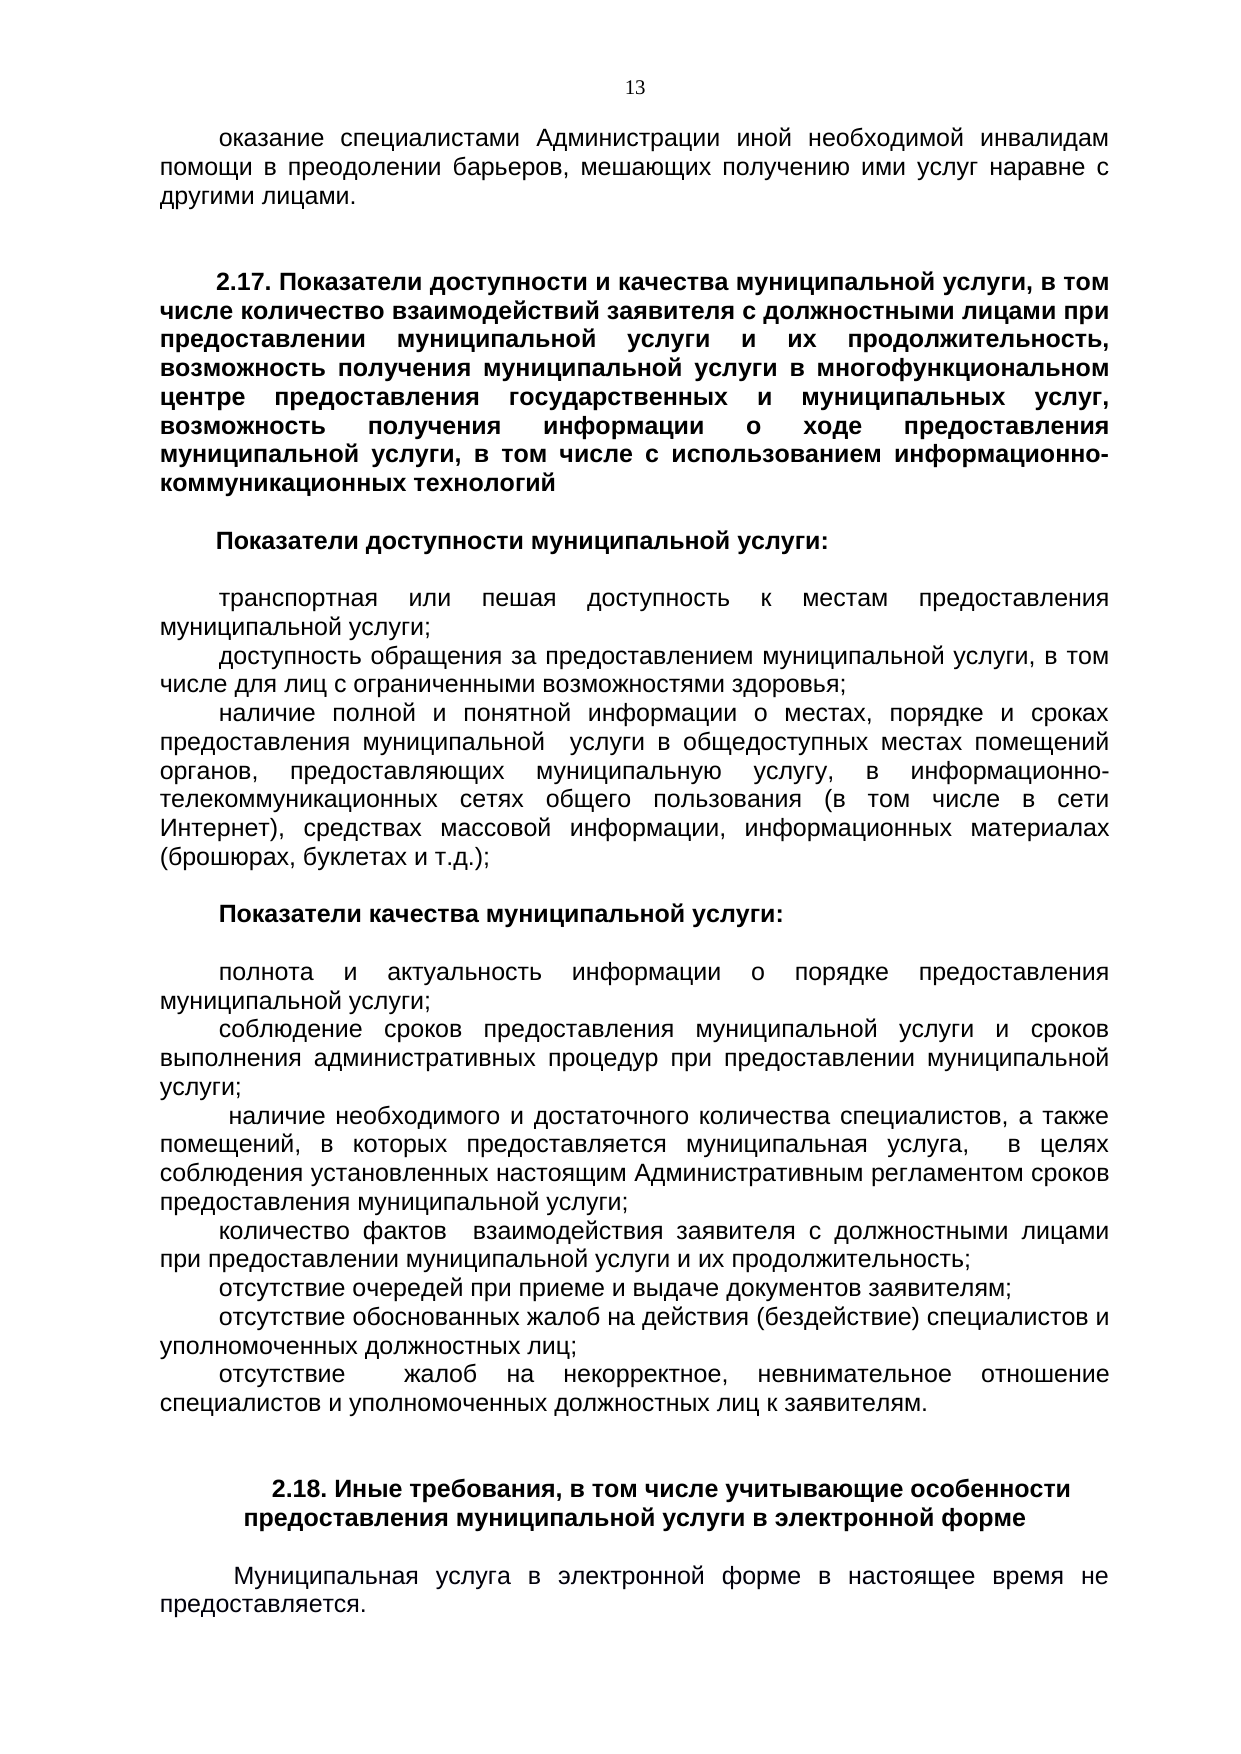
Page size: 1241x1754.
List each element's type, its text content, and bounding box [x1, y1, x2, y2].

text полнота и актуальность информации о порядке предоставления муниципальной услуги; [159, 957, 1110, 1014]
text Показатели доступности муниципальной услуги: [159, 526, 1110, 554]
text количество фактов взаимодействия заявителя с должностными лицами при предоставлении муниципальной услуги и их продолжительность; [159, 1216, 1110, 1273]
text соблюдение сроков предоставления муниципальной услуги и сроков выполнения административных процедур при предоставлении муниципальной услуги; [159, 1014, 1110, 1101]
text доступность обращения за предоставлением муниципальной услуги, в том числе для лиц с ограниченными возможностями здоровья; [159, 641, 1110, 698]
text отсутствие обоснованных жалоб на действия (бездействие) специалистов и уполномоченных должностных лиц; [159, 1302, 1110, 1359]
text наличие полной и понятной информации о местах, порядке и сроках предоставления муниципальной услуги в общедоступных местах помещений органов, предоставляющих муниципальную услугу, в информационно-телекоммуникационных сетях общего пользования (в том числе в сети Интернет), средствах массовой информации, информационных материалах (брошюрах, буклетах и т.д.); [159, 698, 1110, 871]
text Муниципальная услуга в электронной форме в настоящее время не предоставляется. [159, 1561, 1110, 1618]
text 2.18. Иные требования, в том числе учитывающие особенности предоставления муниципальной услуги в электронной форме [159, 1474, 1110, 1532]
text Показатели качества муниципальной услуги: [159, 899, 1110, 928]
text наличие необходимого и достаточного количества специалистов, а также помещений, в которых предоставляется муниципальная услуга, в целях соблюдения установленных настоящим Административным регламентом сроков предоставления муниципальной услуги; [159, 1101, 1110, 1216]
text 2.17. Показатели доступности и качества муниципальной услуги, в том числе количество взаимодействий заявителя с должностными лицами при предоставлении муниципальной услуги и их продолжительность, возможность получения муниципальной услуги в многофункциональном центре предоставления государственных и муниципальных услуг, возможность получения информации о ходе предоставления муниципальной услуги, в том числе с использованием информационно-коммуникационных технологий [159, 267, 1110, 497]
text отсутствие жалоб на некорректное, невнимательное отношение специалистов и уполномоченных должностных лиц к заявителям. [159, 1359, 1110, 1417]
text оказание специалистами Администрации иной необходимой инвалидам помощи в преодолении барьеров, мешающих получению ими услуг наравне с другими лицами. [159, 123, 1110, 209]
text транспортная или пешая доступность к местам предоставления муниципальной услуги; [159, 583, 1110, 641]
text отсутствие очередей при приеме и выдаче документов заявителям; [159, 1273, 1110, 1302]
